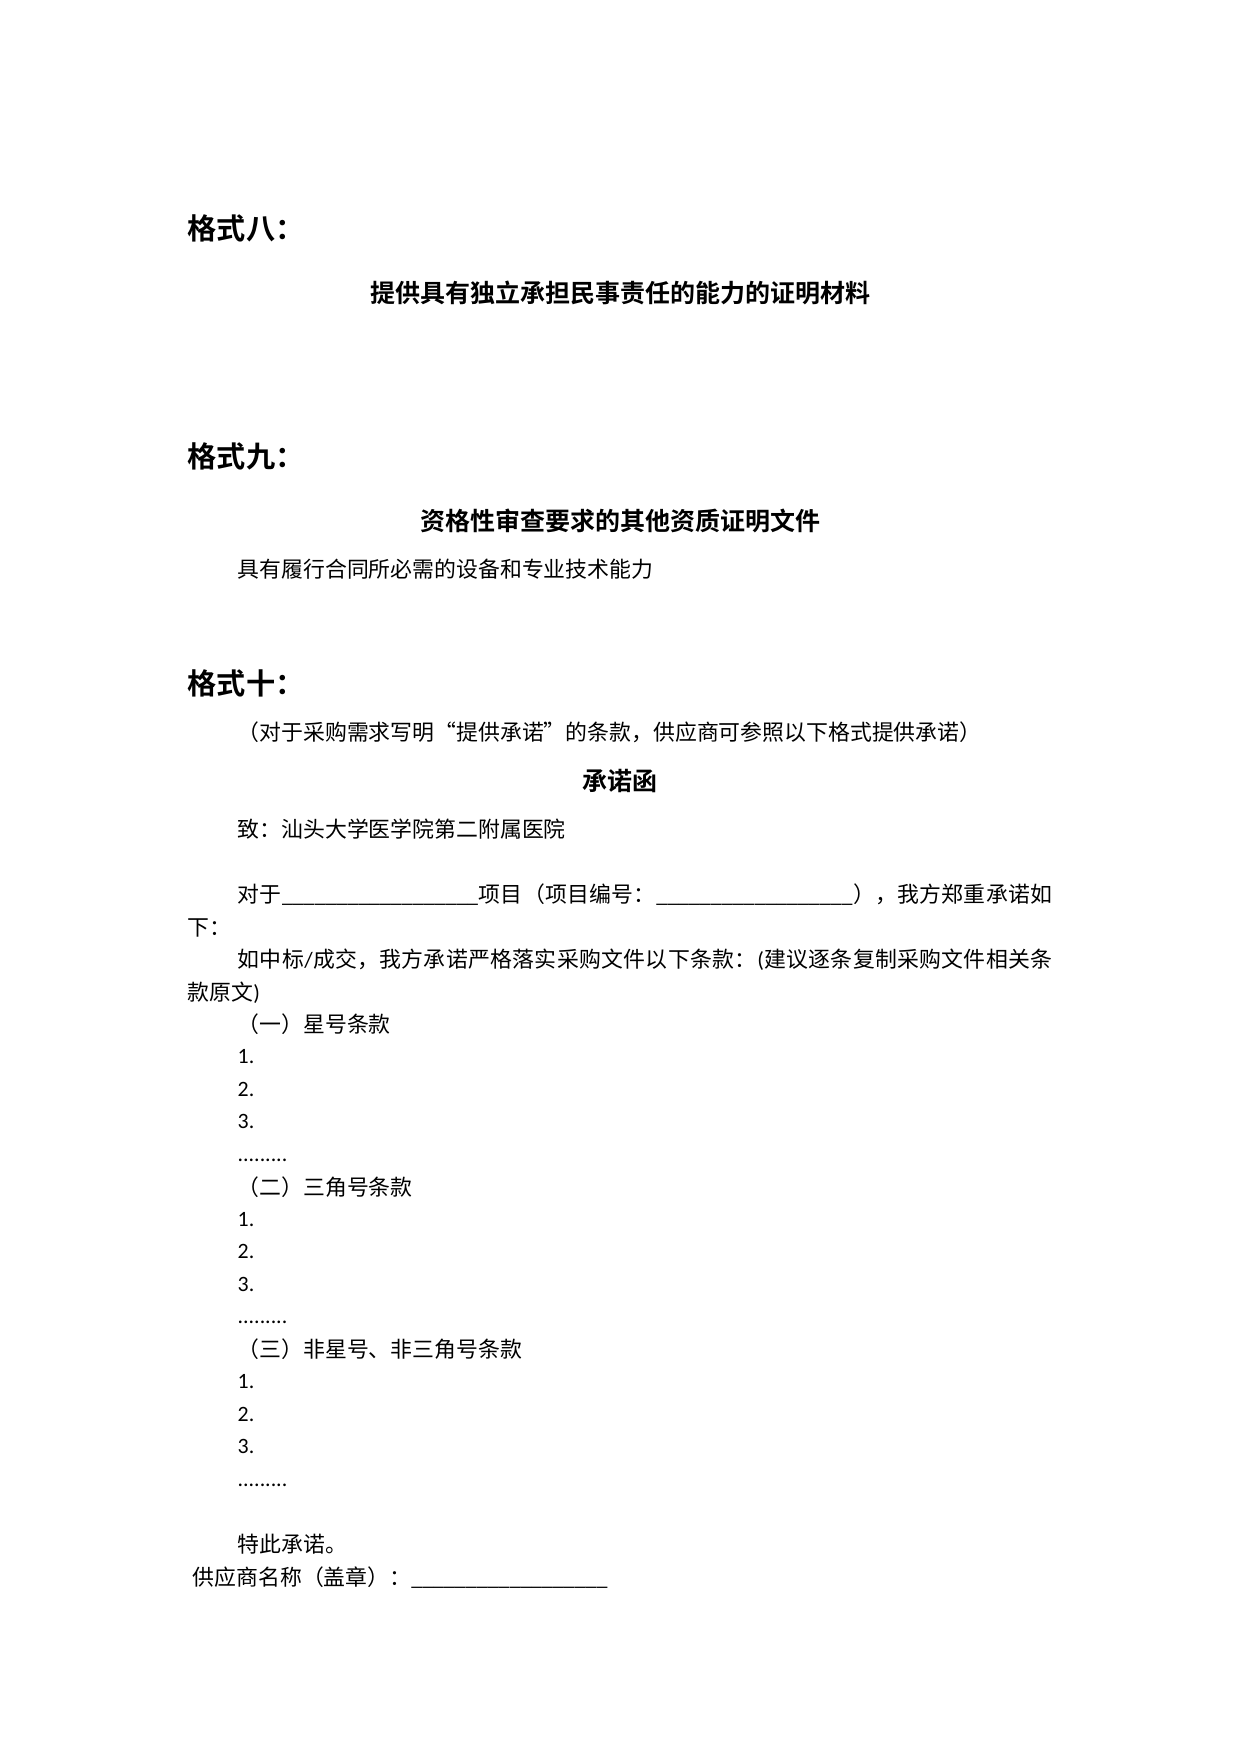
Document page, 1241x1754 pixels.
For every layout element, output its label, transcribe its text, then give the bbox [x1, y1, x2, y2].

text 格式八： [187, 194, 1053, 259]
text 格式十： [187, 649, 1053, 714]
text 3. [187, 1429, 1053, 1462]
text 1. [187, 1364, 1053, 1397]
text 资格性审查要求的其他资质证明文件 [187, 487, 1053, 552]
text （三）非星号、非三角号条款 [187, 1332, 1053, 1364]
text 2. [187, 1234, 1053, 1267]
text （一）星号条款 [187, 1007, 1053, 1039]
text 承诺函 [187, 747, 1053, 812]
text 1. [187, 1202, 1053, 1234]
text 1. [187, 1039, 1053, 1072]
text 对于__________________项目（项目编号：__________________），我方郑重承诺如下： [187, 877, 1053, 942]
text ......... [187, 1137, 1053, 1169]
text 致：汕头大学医学院第二附属医院 [187, 812, 1053, 877]
text 特此承诺。 [187, 1527, 1053, 1559]
text （对于采购需求写明“提供承诺”的条款，供应商可参照以下格式提供承诺） [187, 714, 1053, 747]
text 供应商名称（盖章）：__________________ [187, 1559, 1053, 1592]
text 3. [187, 1267, 1053, 1299]
text 提供具有独立承担民事责任的能力的证明材料 [187, 259, 1053, 324]
text 格式九： [187, 422, 1053, 487]
text ......... [187, 1462, 1053, 1527]
text 具有履行合同所必需的设备和专业技术能力 [187, 552, 1053, 584]
text 2. [187, 1072, 1053, 1104]
text 如中标/成交，我方承诺严格落实采购文件以下条款：(建议逐条复制采购文件相关条款原文) [187, 942, 1053, 1007]
text 2. [187, 1397, 1053, 1429]
text （二）三角号条款 [187, 1169, 1053, 1202]
text ......... [187, 1299, 1053, 1332]
text 3. [187, 1104, 1053, 1137]
